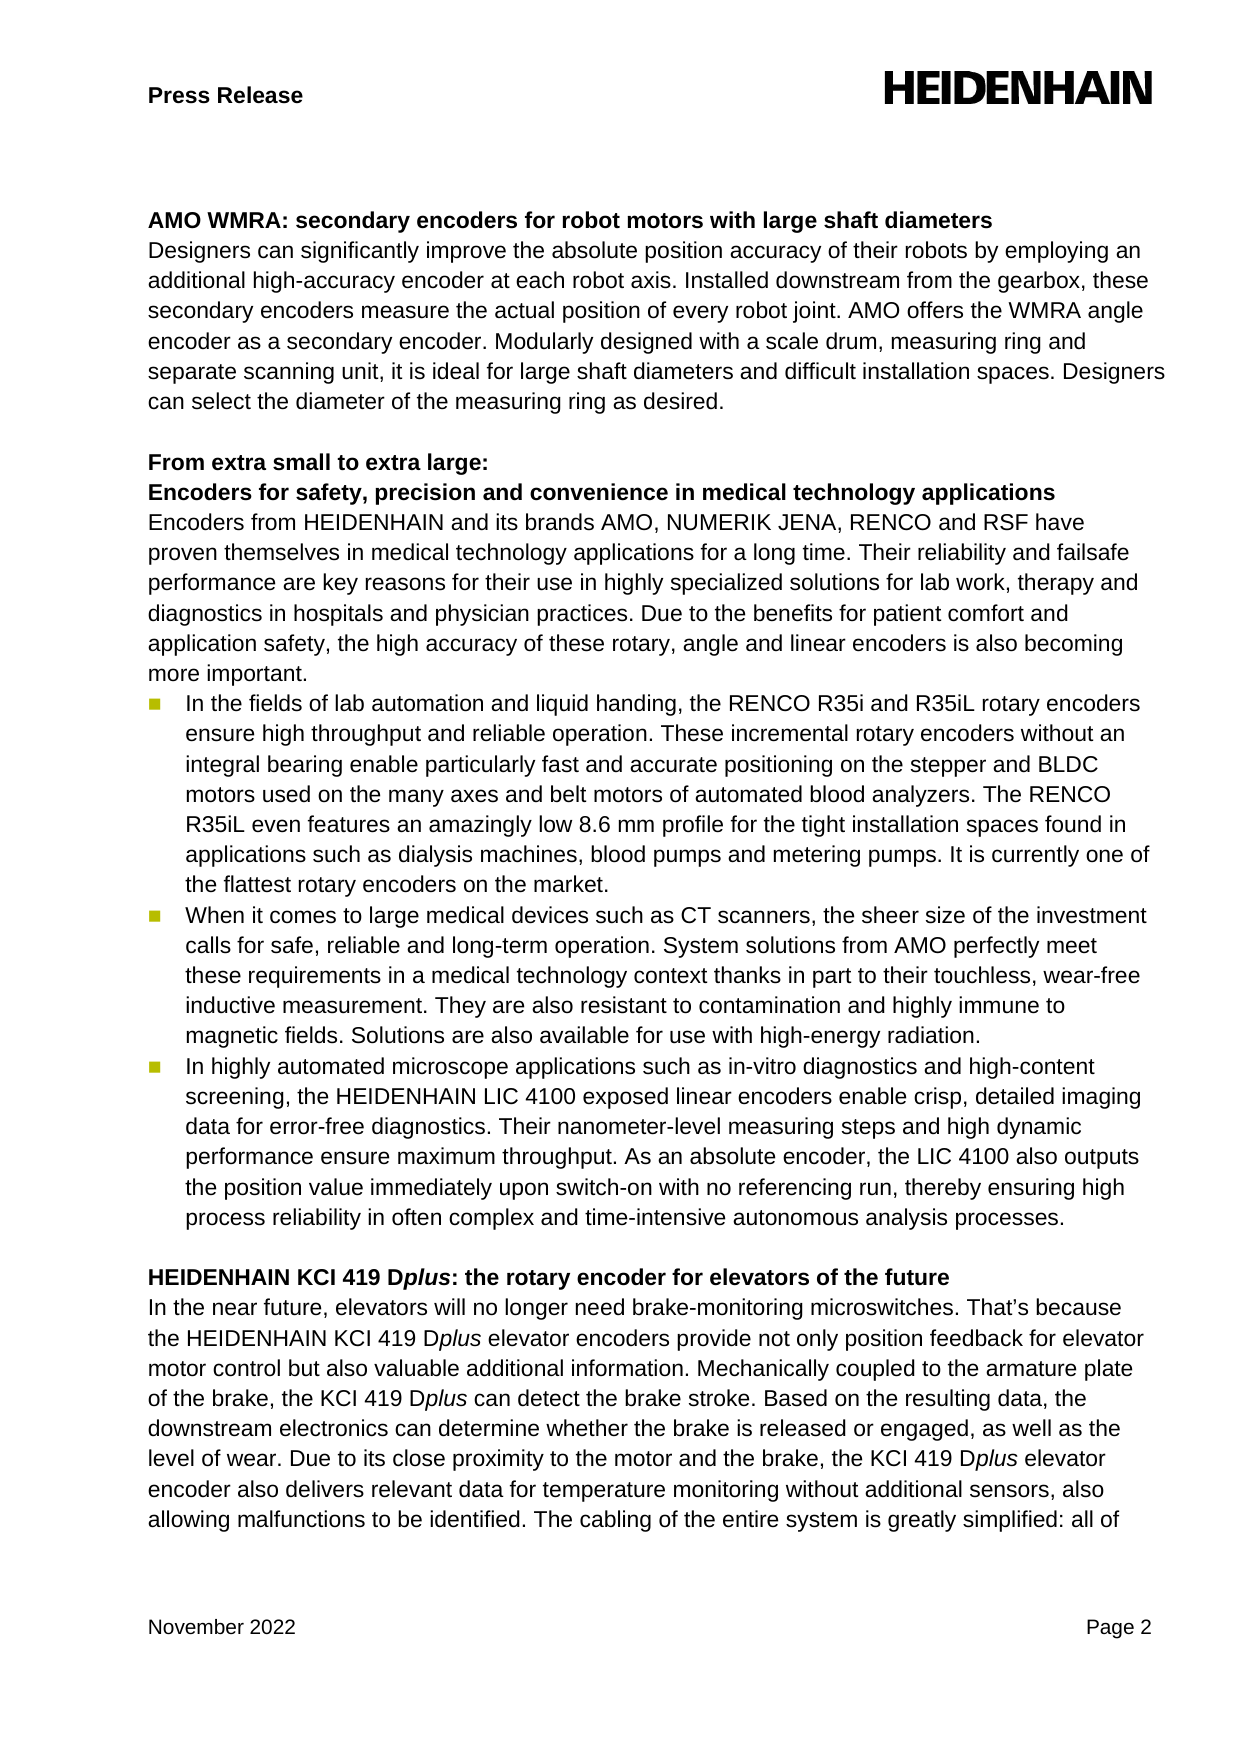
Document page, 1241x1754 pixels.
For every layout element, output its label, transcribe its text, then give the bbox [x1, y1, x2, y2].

list In highly automated microscope applications such as in-vitro diagnostics and high-content screening, the HEIDENHAIN LIC 4100 exposed linear encoders enable crisp, detailed imaging data for error-free diagnostics. Their nanometer-level measuring steps and high dynamic performance ensure maximum throughput. As an absolute encoder, the LIC 4100 also outputs the position value immediately upon switch-on with no referencing run, thereby ensuring high process reliability in often complex and time-intensive autonomous analysis processes. [148, 1053, 1152, 1230]
list When it comes to large medical devices such as CT scanners, the sheer size of the investment calls for safe, reliable and long-term operation. System solutions from AMO perfectly meet these requirements in a medical technology context thanks in part to their touchless, wear-free inductive measurement. They are also resistant to contamination and highly immune to magnetic fields. Solutions are also available for use with high-energy radiation. [148, 902, 1152, 1049]
list In the fields of lab automation and liquid handing, the RENCO R35i and R35iL rotary encoders ensure high throughput and reliable operation. These incremental rotary encoders without an integral bearing enable particularly fast and accurate positioning on the stepper and BLDC motors used on the many axes and belt motors of automated blood analyzers. The RENCO R35iL even features an amazingly low 8.6 mm profile for the tight installation spaces found in applications such as dialysis machines, blood pumps and metering pumps. It is currently one of the flattest rotary encoders on the market. [148, 690, 1152, 898]
text HEIDENHAIN KCI 419 Dplus: the rotary encoder for elevators of the future [148, 1264, 1152, 1290]
picture [884, 71, 1152, 104]
text AMO WMRA: secondary encoders for robot motors with large shaft diameters [148, 207, 1152, 233]
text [148, 1294, 1152, 1532]
text Designers can significantly improve the absolute position accuracy of their robots by employing an additional high-accuracy encoder at each robot axis. Installed downstream from the gearbox, these secondary encoders measure the actual position of every robot joint. AMO offers the WMRA angle encoder as a secondary encoder. Modularly designed with a scale drum, measuring ring and separate scanning unit, it is ideal for large shaft diameters and difficult installation spaces. Designers can select the diameter of the measuring ring as desired. [148, 237, 1166, 414]
text Encoders from HEIDENHAIN and its brands AMO, NUMERIK JENA, RENCO and RSF have proven themselves in medical technology applications for a long time. Their reliability and failsafe performance are key reasons for their use in highly specialized solutions for lab work, therapy and diagnostics in hospitals and physician practices. Due to the benefits for patient comfort and application safety, the high accuracy of these rotary, angle and linear encoders is also becoming more important. [148, 509, 1152, 686]
text Encoders for safety, precision and convenience in medical technology applications [148, 479, 1152, 505]
text From extra small to extra large: [148, 448, 1152, 475]
